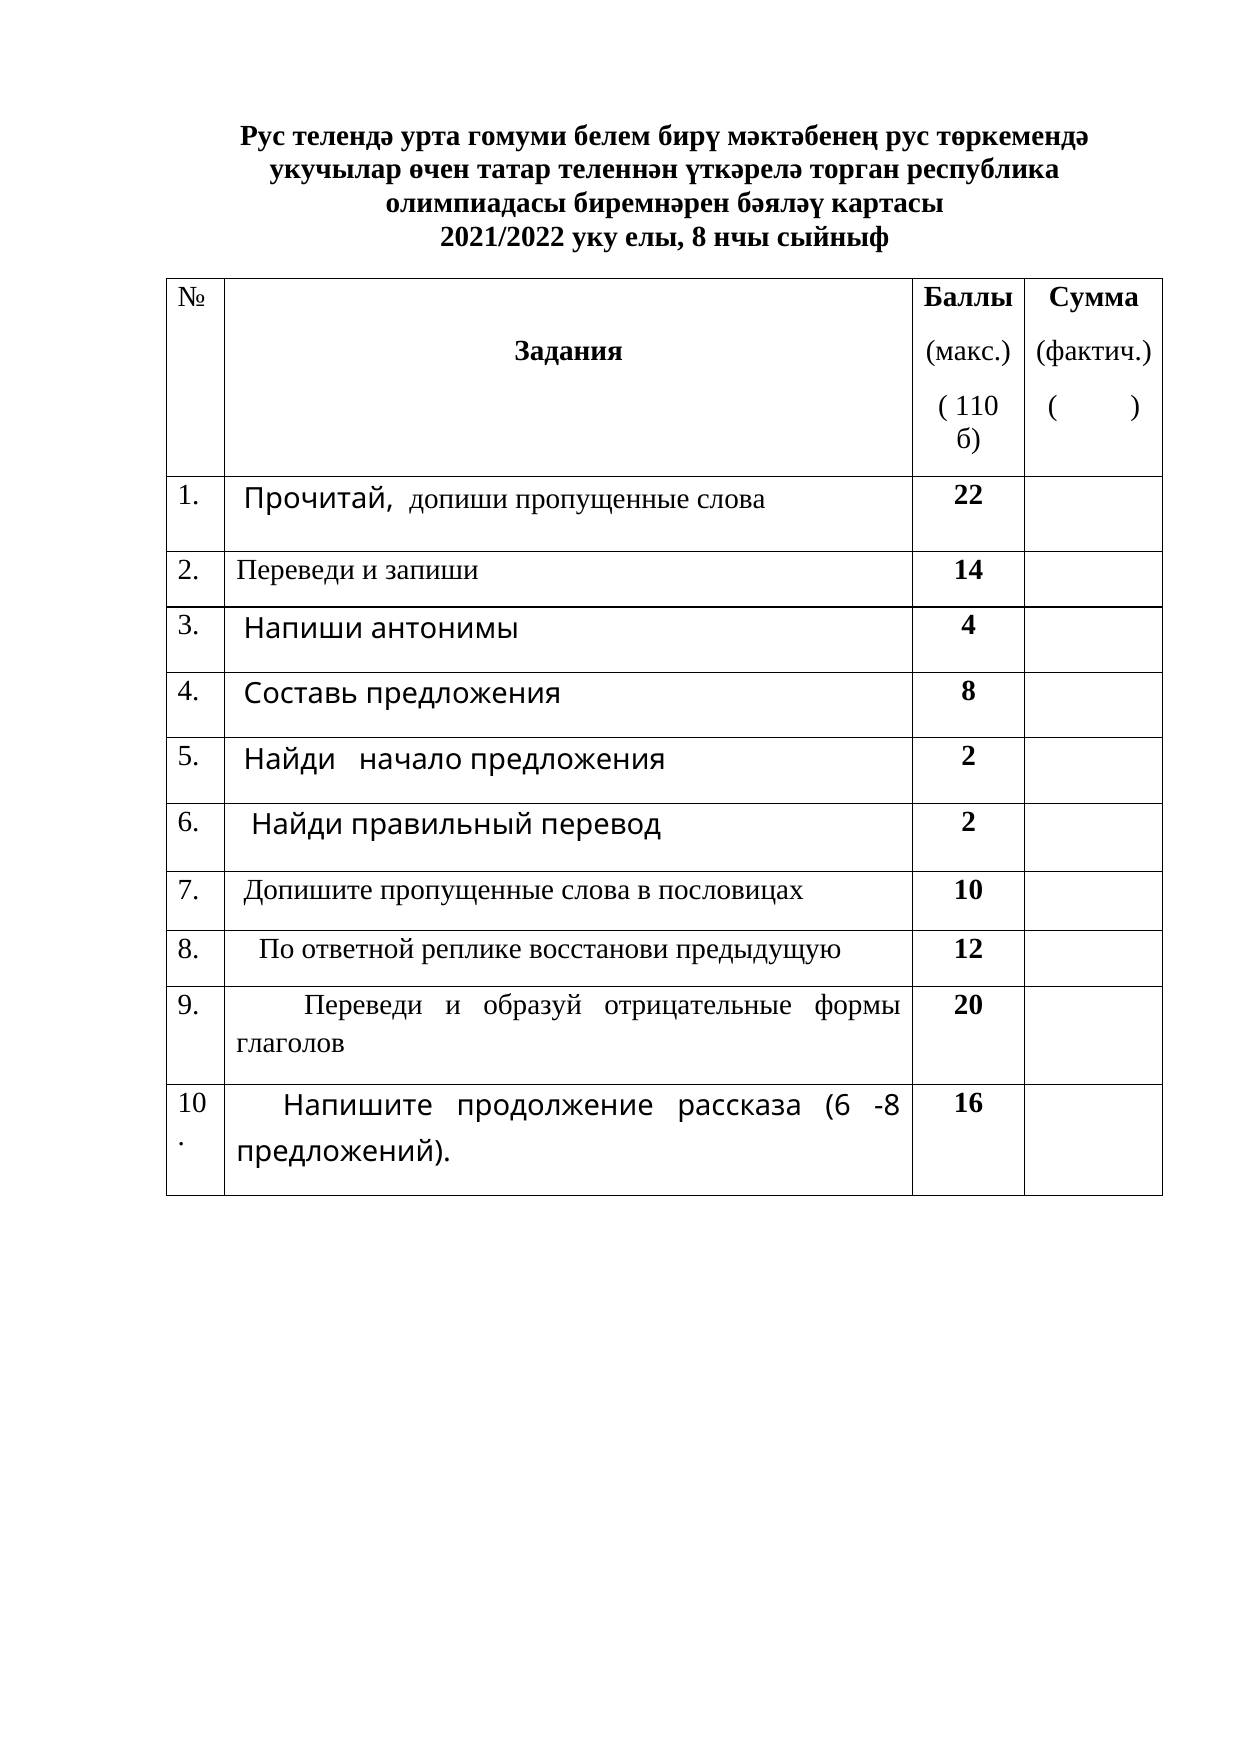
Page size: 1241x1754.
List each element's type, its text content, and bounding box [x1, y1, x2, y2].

table_cell Составь предложения [225, 673, 912, 737]
table_cell 10. [167, 1085, 224, 1195]
table_cell Переведи и образуй отрицательные формы глаголов [225, 987, 912, 1084]
table_cell 16 [913, 1085, 1024, 1195]
table_header Сумма (фактич.) ( ) [1025, 279, 1162, 476]
table_header № [167, 279, 224, 476]
table_cell 9. [167, 987, 224, 1084]
table_cell Найди начало предложения [225, 738, 912, 803]
table_cell 6. [167, 804, 224, 871]
table_cell [1025, 872, 1162, 930]
table_cell Напишите продолжение рассказа (6 -8 предложений). [225, 1085, 912, 1195]
table_cell По ответной реплике восстанови предыдущую [225, 931, 912, 986]
table_cell Прочитай, допиши пропущенные слова [225, 477, 912, 551]
table_cell [1025, 477, 1162, 551]
table_cell Допишите пропущенные слова в пословицах [225, 872, 912, 930]
table_cell 1. [167, 477, 224, 551]
table_cell 10 [913, 872, 1024, 930]
table_cell [1025, 804, 1162, 871]
table_cell [1025, 1085, 1162, 1195]
table_cell [1025, 987, 1162, 1084]
table_cell 5. [167, 738, 224, 803]
table_cell 3. [167, 608, 224, 672]
table_cell 2 [913, 738, 1024, 803]
table_cell 14 [913, 552, 1024, 606]
table_cell 12 [913, 931, 1024, 986]
table_cell [1025, 738, 1162, 803]
table_cell [1025, 608, 1162, 672]
table_cell [1025, 673, 1162, 737]
table_cell 8. [167, 931, 224, 986]
text Рус телендә урта гомуми белем бирү мәктәбенең рус төркемендә укучылар өчен татар теленнән үткәрелә торган республика олимпиадасы биремнәрен бәяләү картасы [177, 118, 1152, 219]
table_cell Переведи и запиши [225, 552, 912, 606]
table_cell 4 [913, 608, 1024, 672]
table_cell [1025, 552, 1162, 606]
text 2021/2022 уку елы, 8 нчы сыйныф [177, 219, 1152, 252]
table_cell 20 [913, 987, 1024, 1084]
table_cell [1025, 931, 1162, 986]
table_header Баллы (макс.) ( 110 б) [913, 279, 1024, 476]
table_cell 7. [167, 872, 224, 930]
table_cell Найди правильный перевод [225, 804, 912, 871]
table_cell 8 [913, 673, 1024, 737]
table_cell 2 [913, 804, 1024, 871]
table_cell Напиши антонимы [225, 608, 912, 672]
table_cell 22 [913, 477, 1024, 551]
table_cell 4. [167, 673, 224, 737]
table_header Задания [225, 279, 912, 476]
table_cell 2. [167, 552, 224, 606]
